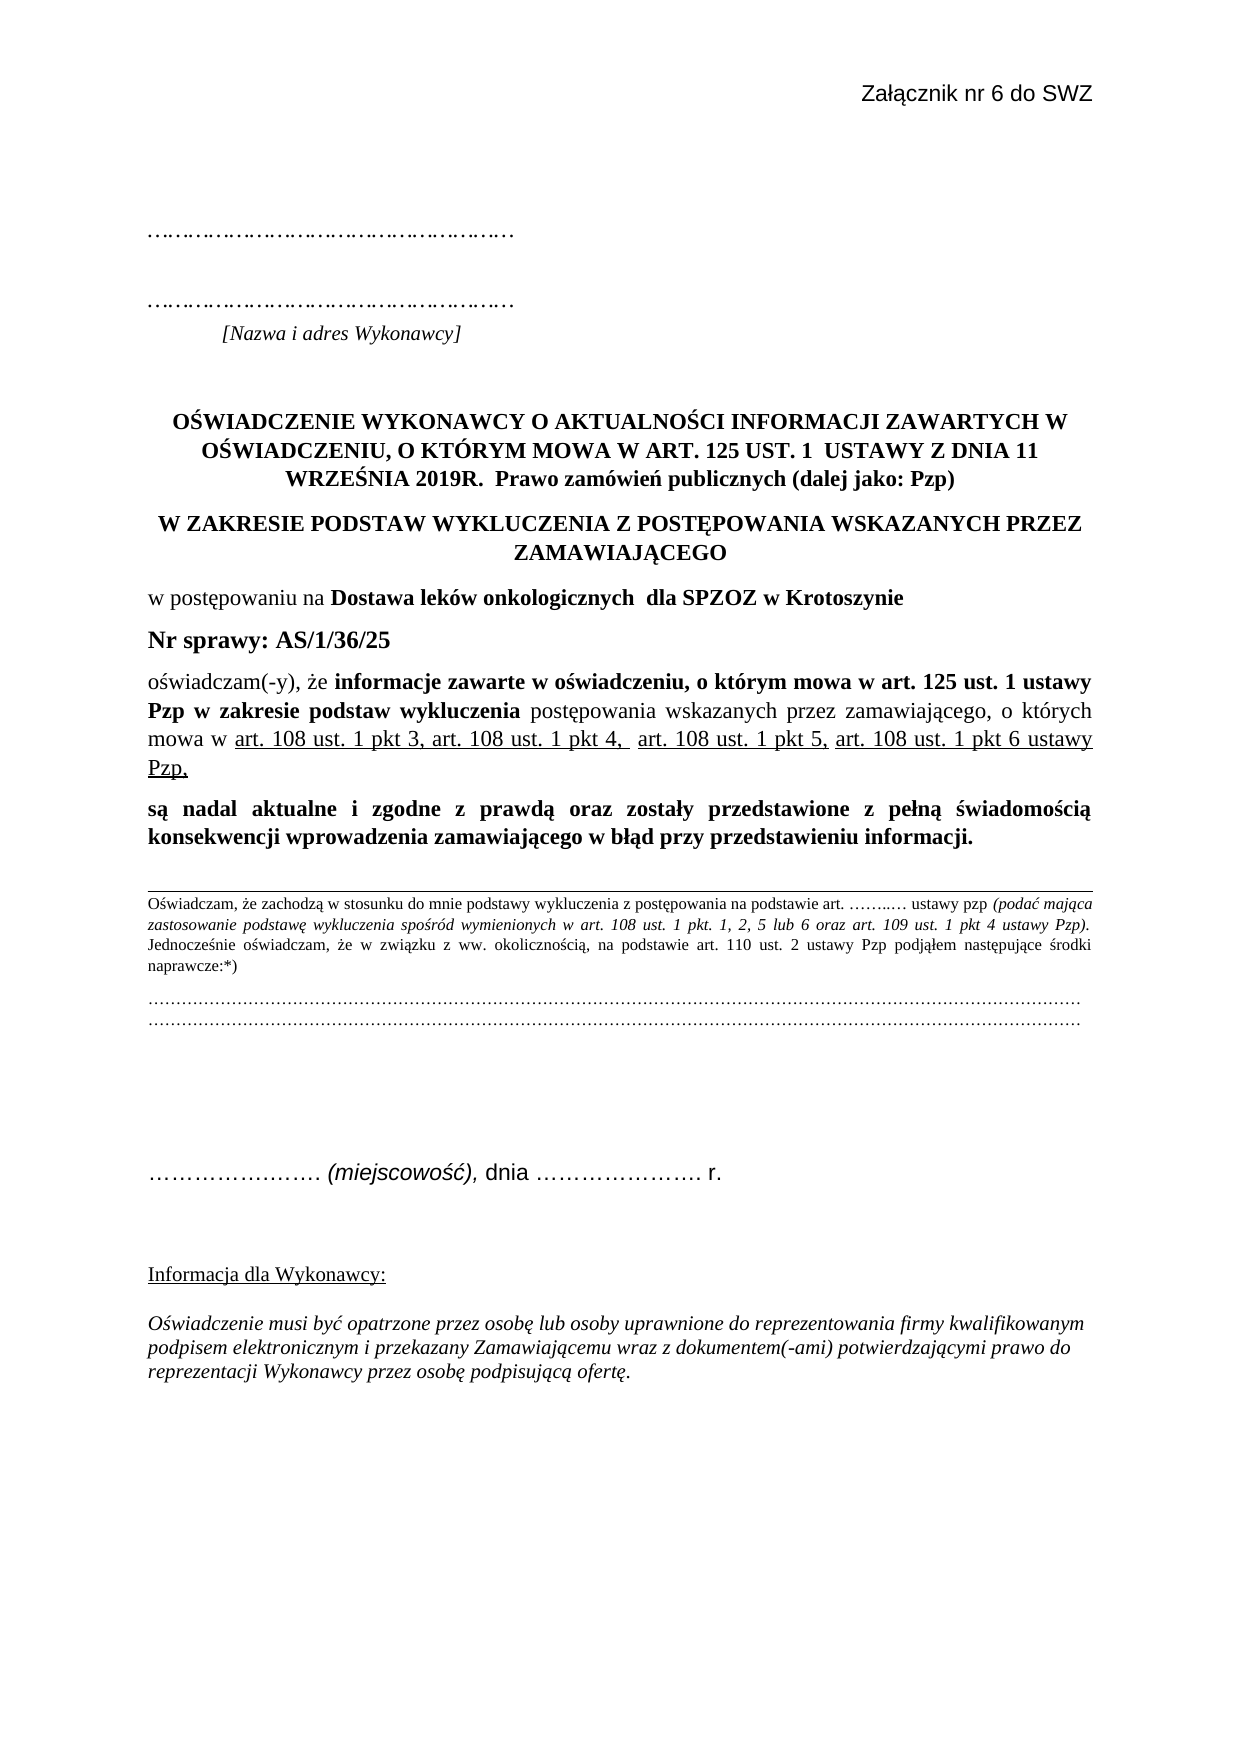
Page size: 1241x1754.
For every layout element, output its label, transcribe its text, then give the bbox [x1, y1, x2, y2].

text Nr sprawy: AS/1/36/25 [148, 625, 1093, 653]
text oświadczam(-y), że informacje zawarte w oświadczeniu, o którym mowa w art. 125 ust. 1 ustawy Pzp w zakresie podstaw wykluczenia postępowania wskazanych przez zamawiającego, o których mowa w art. 108 ust. 1 pkt 3, art. 108 ust. 1 pkt 4, art. 108 ust. 1 pkt 5, art. 108 ust. 1 pkt 6 ustawy Pzp, [148, 668, 1093, 780]
text w postępowaniu na Dostawa leków onkologicznych dla SPZOZ w Krotoszynie [148, 584, 1093, 610]
text …………….……. (miejscowość), dnia …………………. r. [148, 1159, 1093, 1186]
text ………………………………………………………………………………………………………………………………………………………………………………………………………………………………………………………………………………………………………… [148, 986, 1093, 1029]
text ……………………………………………… [148, 217, 1093, 243]
text Informacja dla Wykonawcy: [148, 1262, 1093, 1286]
text Oświadczam, że zachodzą w stosunku do mnie podstawy wykluczenia z postępowania na podstawie art. ……..… ustawy pzp (podać mająca zastosowanie podstawę wykluczenia spośród wymienionych w art. 108 ust. 1 pkt. 1, 2, 5 lub 6 oraz art. 109 ust. 1 pkt 4 ustawy Pzp). Jednocześnie oświadczam, że w związku z ww. okolicznością, na podstawie art. 110 ust. 2 ustawy Pzp podjąłem następujące środki naprawcze:*) [148, 892, 1093, 975]
text W ZAKRESIE PODSTAW WYKLUCZENIA Z POSTĘPOWANIA WSKAZANYCH PRZEZ ZAMAWIAJĄCEGO [148, 510, 1093, 565]
text ……………………………………………… [148, 286, 1093, 312]
text OŚWIADCZENIE WYKONAWCY O AKTUALNOŚCI INFORMACJI ZAWARTYCH W OŚWIADCZENIU, O KTÓRYM MOWA W ART. 125 UST. 1 USTAWY Z DNIA 11 WRZEŚNIA 2019R. Prawo zamówień publicznych (dalej jako: Pzp) [148, 408, 1093, 492]
text Załącznik nr 6 do SWZ [148, 80, 1093, 106]
text są nadal aktualne i zgodne z prawdą oraz zostały przedstawione z pełną świadomością konsekwencji wprowadzenia zamawiającego w błąd przy przedstawieniu informacji. [148, 794, 1093, 849]
text Oświadczenie musi być opatrzone przez osobę lub osoby uprawnione do reprezentowania firmy kwalifikowanym podpisem elektronicznym i przekazany Zamawiającemu wraz z dokumentem(-ami) potwierdzającymi prawo do reprezentacji Wykonawcy przez osobę podpisującą ofertę. [148, 1311, 1093, 1383]
text [Nazwa i adres Wykonawcy] [148, 321, 1093, 345]
